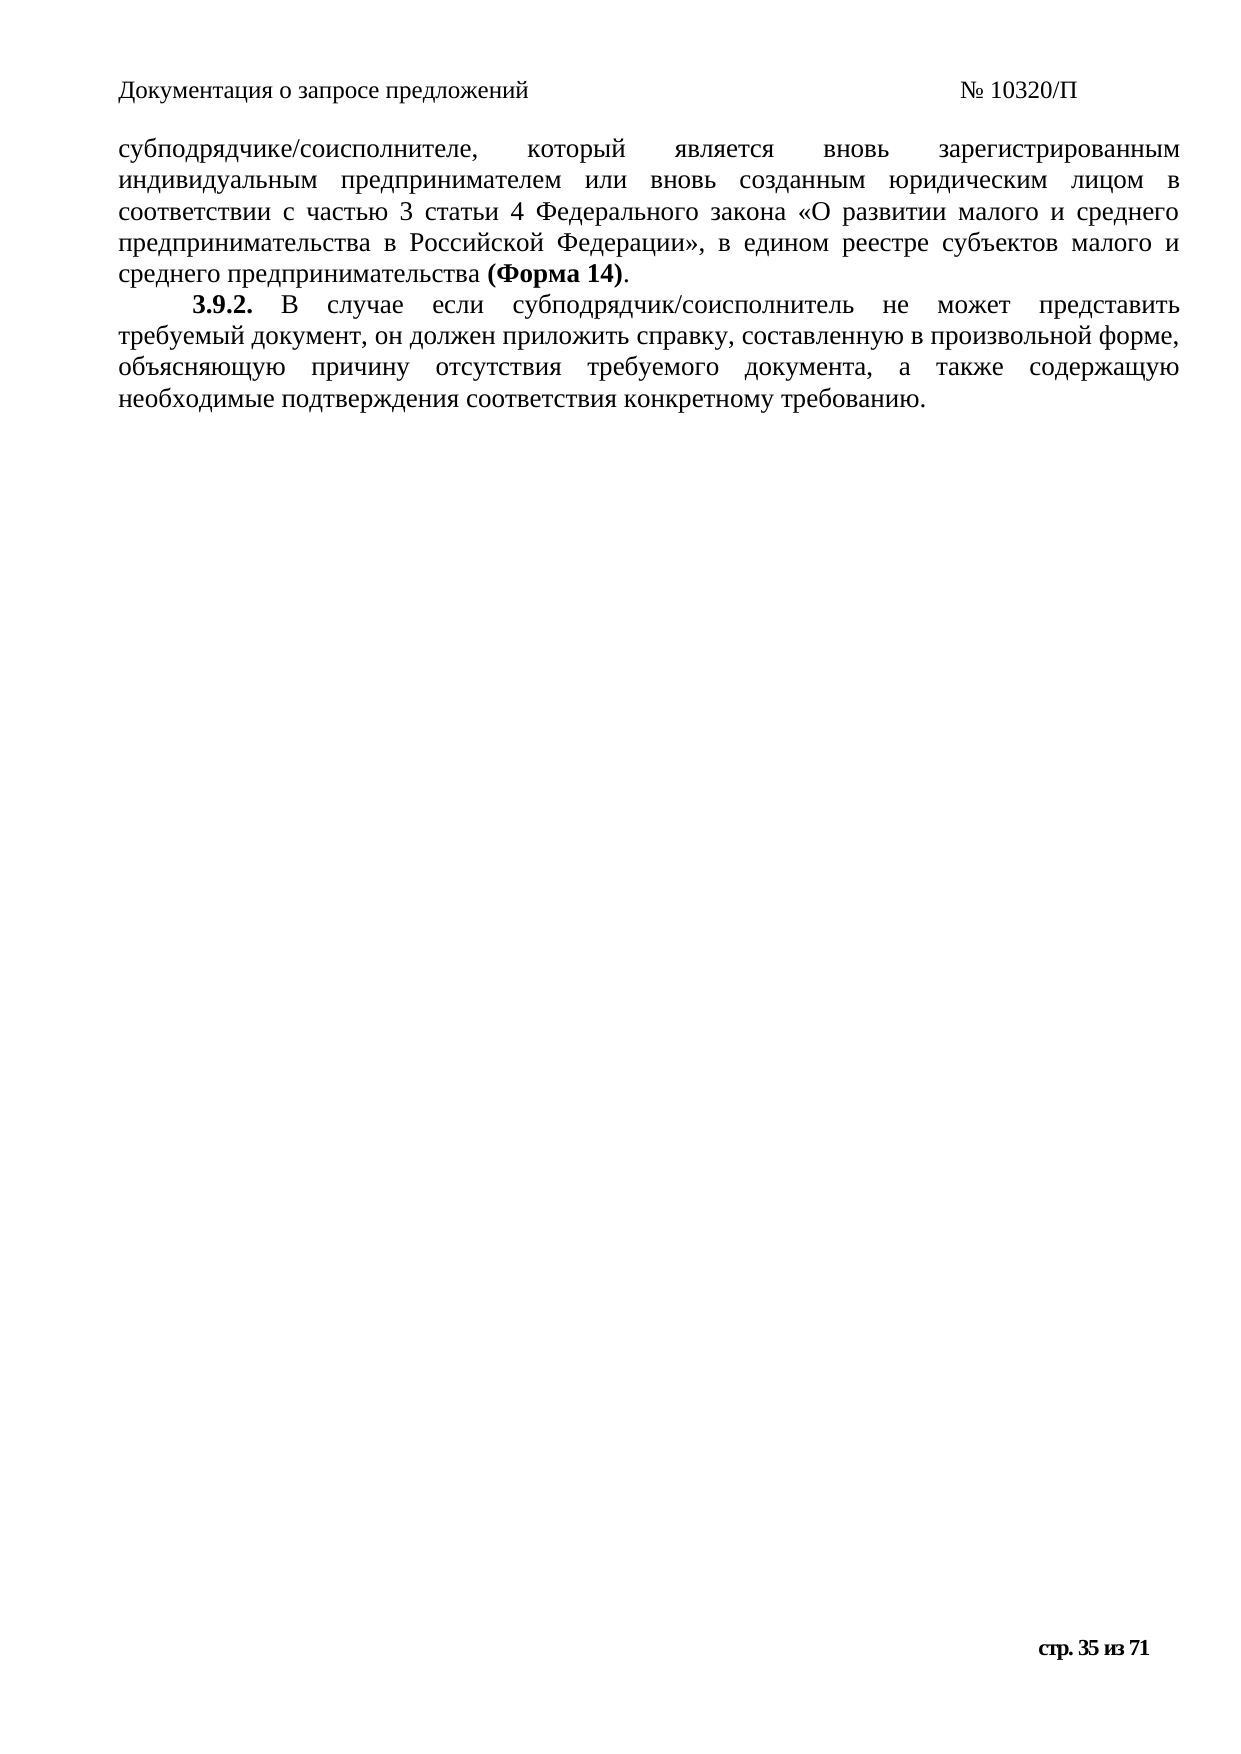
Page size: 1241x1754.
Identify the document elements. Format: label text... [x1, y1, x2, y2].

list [118, 132, 1181, 288]
text В случае если субподрядчик/соисполнитель не может представить требуемый документ, он должен приложить справку, составленную в произвольной форме, объясняющую причину отсутствия требуемого документа, а также содержащую необходимые подтверждения соответствия конкретному требованию. [118, 288, 1181, 413]
